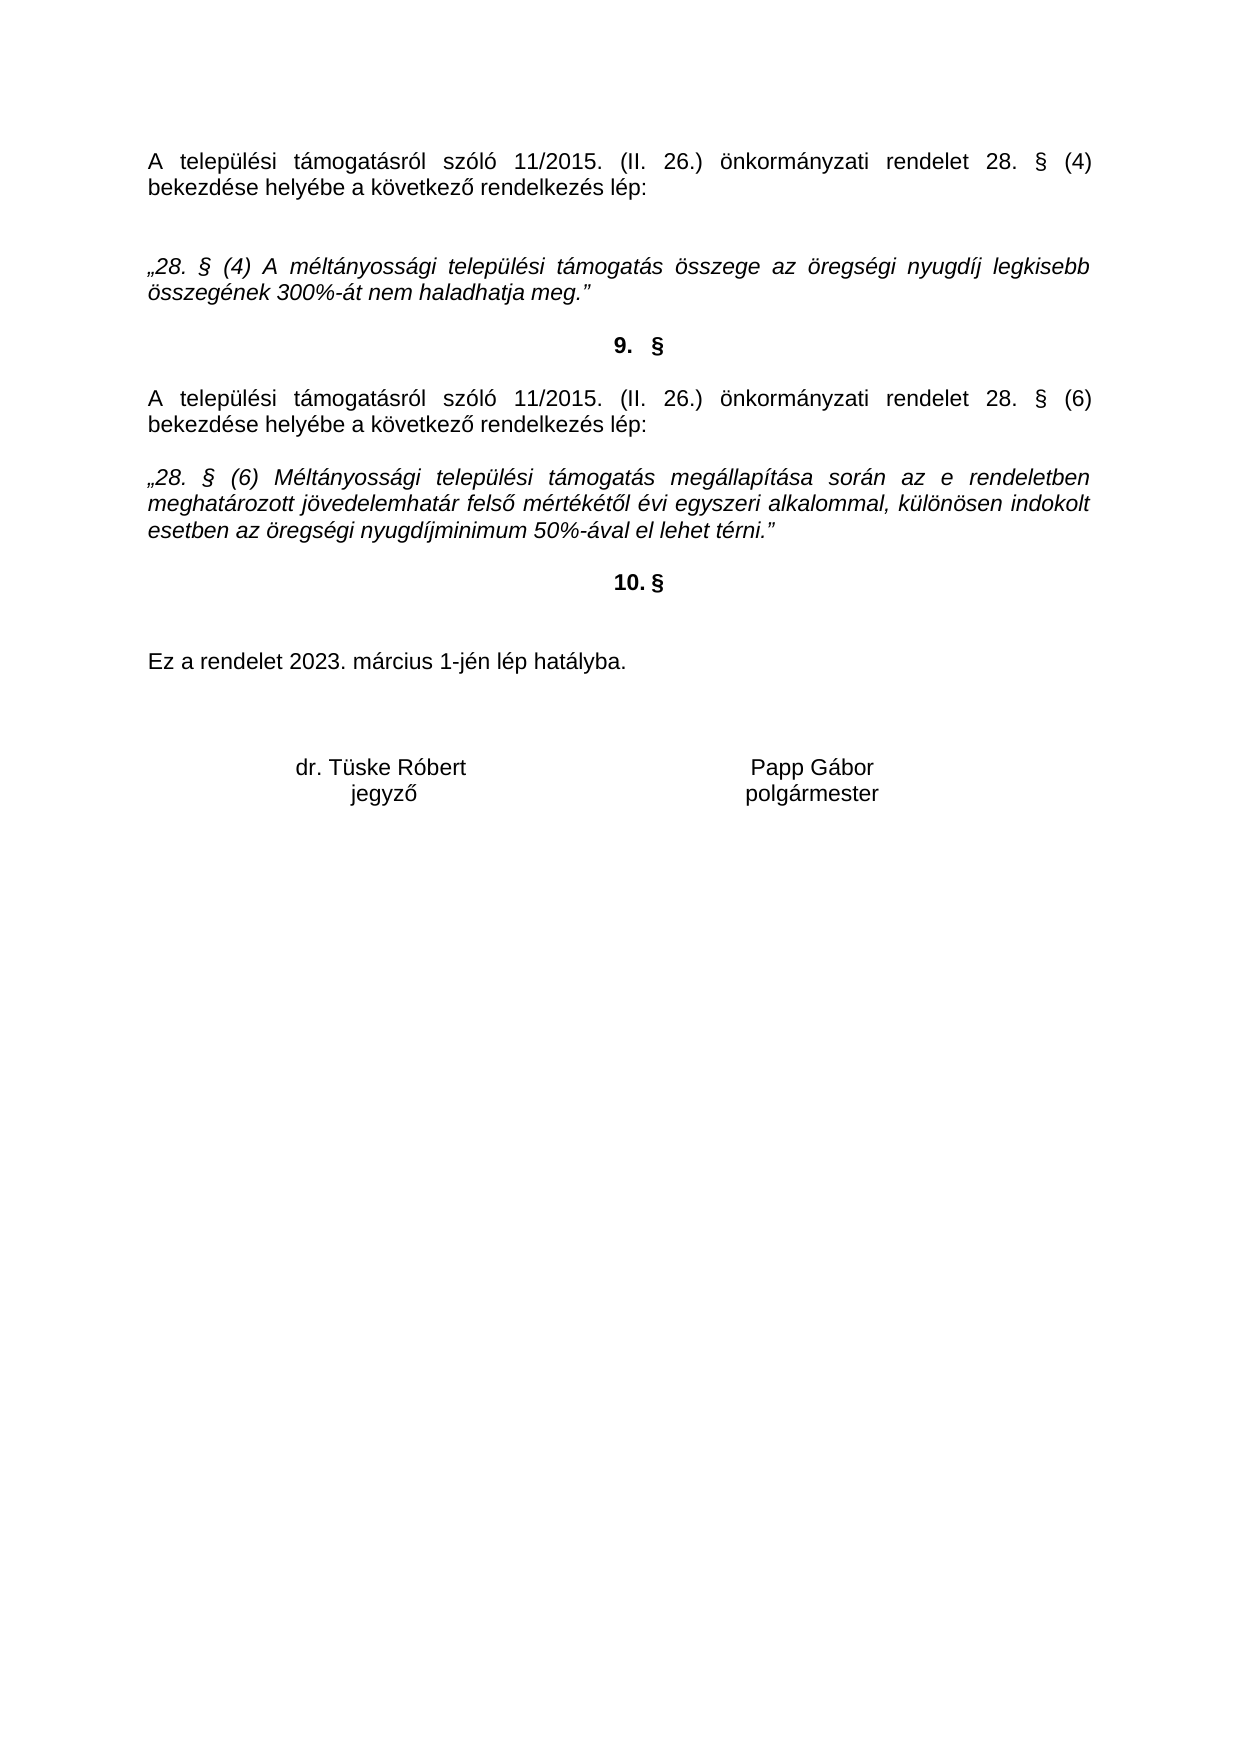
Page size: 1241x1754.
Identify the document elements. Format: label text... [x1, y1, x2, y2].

text „28. § (6) Méltányossági települési támogatás megállapítása során az e rendeletben meghatározott jövedelemhatár felső mértékétől évi egyszeri alkalommal, különösen indokolt esetben az öregségi nyugdíjminimum 50%-ával el lehet térni.” [148, 464, 1093, 543]
list § [185, 569, 1093, 596]
text „28. § (4) A méltányossági települési támogatás összege az öregségi nyugdíj legkisebb összegének 300%-át nem haladhatja meg.” [148, 253, 1093, 306]
text A települési támogatásról szóló 11/2015. (II. 26.) önkormányzati rendelet 28. § (6) bekezdése helyébe a következő rendelkezés lép: [148, 385, 1093, 437]
text A települési támogatásról szóló 11/2015. (II. 26.) önkormányzati rendelet 28. § (4) bekezdése helyébe a következő rendelkezés lép: [148, 148, 1093, 200]
text Ez a rendelet 2023. március 1-jén lép hatályba. [148, 648, 1093, 675]
list § [185, 332, 1093, 358]
text jegyző polgármester [148, 780, 1093, 806]
text dr. Tüske Róbert Papp Gábor [148, 754, 1093, 780]
